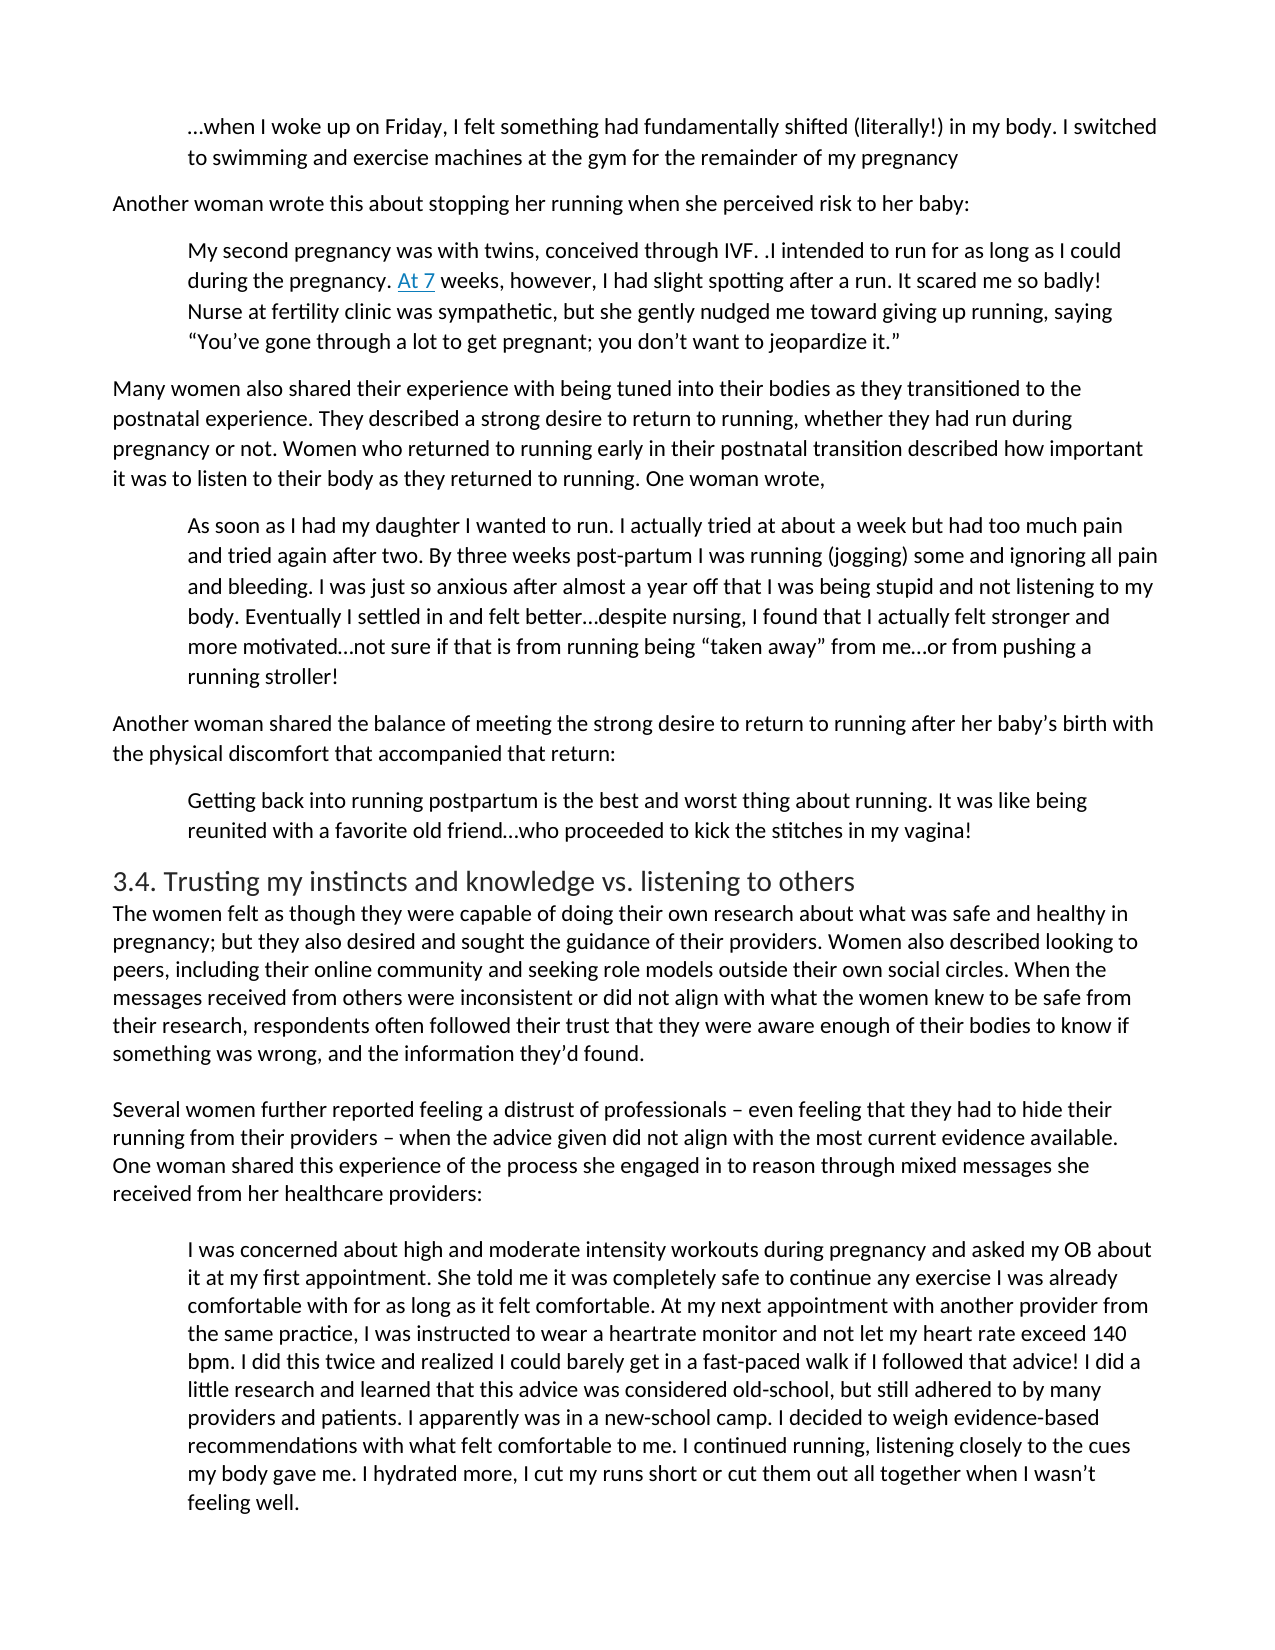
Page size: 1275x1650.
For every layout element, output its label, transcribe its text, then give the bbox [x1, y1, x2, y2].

text Several women further reported feeling a distrust of professionals – even feeling that they had to hide their running from their providers – when the advice given did not align with the most current evidence available. One woman shared this experience of the process she engaged in to reason through mixed messages she received from her healthcare providers: [112, 1095, 1162, 1207]
text The women felt as though they were capable of doing their own research about what was safe and healthy in pregnancy; but they also desired and sought the guidance of their providers. Women also described looking to peers, including their online community and seeking role models outside their own social circles. When the messages received from others were inconsistent or did not align with what the women knew to be safe from their research, respondents often followed their trust that they were aware enough of their bodies to know if something was wrong, and the information they’d found. [112, 899, 1162, 1067]
text …when I woke up on Friday, I felt something had fundamentally shifted (literally!) in my body. I switched to swimming and exercise machines at the gym for the remainder of my pregnancy [187, 112, 1162, 171]
text Another woman shared the balance of meeting the strong desire to return to running after her baby’s birth with the physical discomfort that accompanied that return: [112, 709, 1162, 768]
text I was concerned about high and moderate intensity workouts during pregnancy and asked my OB about it at my first appointment. She told me it was completely safe to continue any exercise I was already comfortable with for as long as it felt comfortable. At my next appointment with another provider from the same practice, I was instructed to wear a heartrate monitor and not let my heart rate exceed 140 bpm. I did this twice and realized I could barely get in a fast-paced walk if I followed that advice! I did a little research and learned that this advice was considered old-school, but still adhered to by many providers and patients. I apparently was in a new-school camp. I decided to weigh evidence-based recommendations with what felt comfortable to me. I continued running, listening closely to the cues my body gave me. I hydrated more, I cut my runs short or cut them out all together when I wasn’t feeling well. [187, 1235, 1162, 1516]
text My second pregnancy was with twins, conceived through IVF. .I intended to run for as long as I could during the pregnancy. At 7 weeks, however, I had slight spotting after a run. It scared me so badly! Nurse at fertility clinic was sympathetic, but she gently nudged me toward giving up running, saying “You’ve gone through a lot to get pregnant; you don’t want to jeopardize it.” [187, 236, 1162, 355]
subtitle 3.4. Trusting my instincts and knowledge vs. listening to others [112, 863, 1162, 899]
text Another woman wrote this about stopping her running when she perceived risk to her baby: [112, 189, 1162, 218]
text Getting back into running postpartum is the best and worst thing about running. It was like being reunited with a favorite old friend…who proceeded to kick the stitches in my vagina! [187, 786, 1162, 845]
text As soon as I had my daughter I wanted to run. I actually tried at about a week but had too much pain and tried again after two. By three weeks post-partum I was running (jogging) some and ignoring all pain and bleeding. I was just so anxious after almost a year off that I was being stupid and not listening to my body. Eventually I settled in and felt better…despite nursing, I found that I actually felt stronger and more motivated…not sure if that is from running being “taken away” from me…or from pushing a running stroller! [187, 511, 1162, 691]
text Many women also shared their experience with being tuned into their bodies as they transitioned to the postnatal experience. They described a strong desire to return to running, whether they had run during pregnancy or not. Women who returned to running early in their postnatal transition described how important it was to listen to their body as they returned to running. One woman wrote, [112, 374, 1162, 493]
